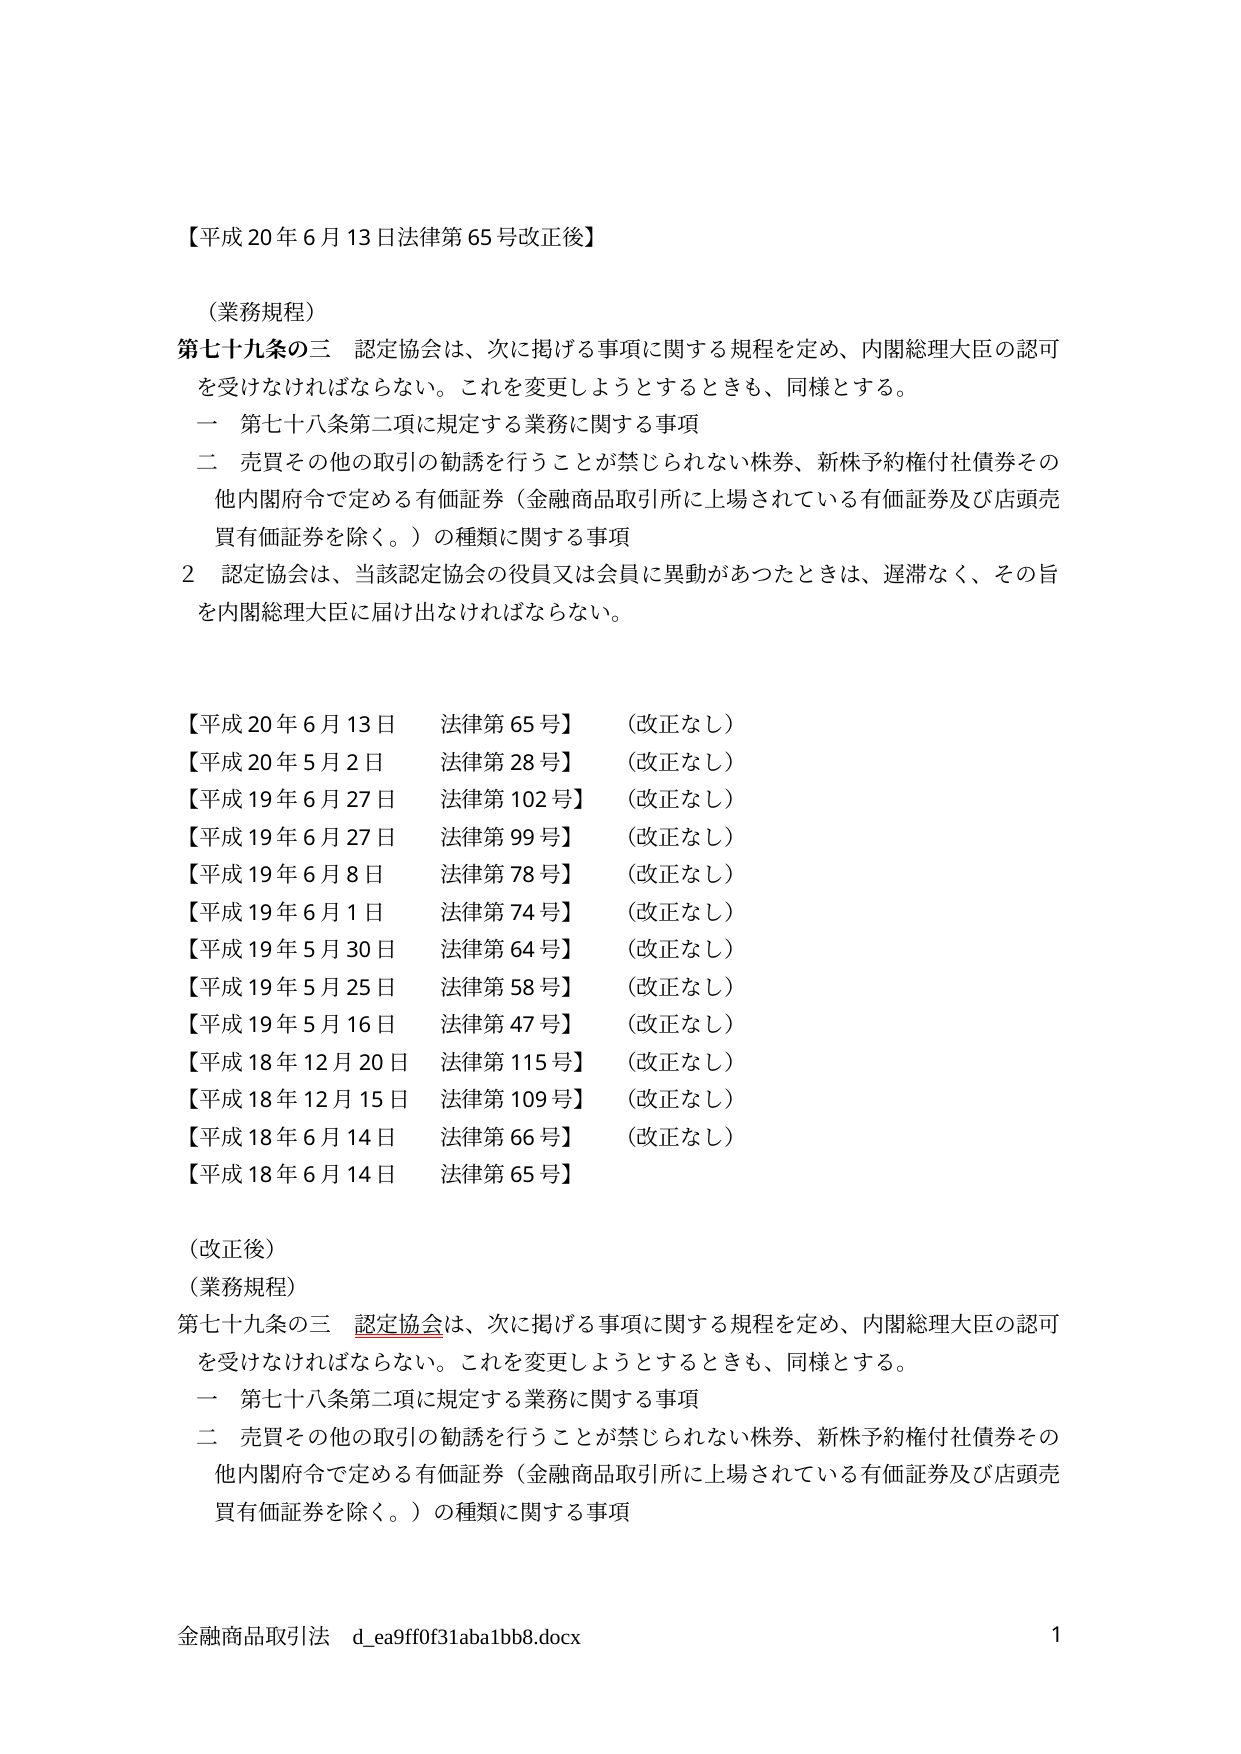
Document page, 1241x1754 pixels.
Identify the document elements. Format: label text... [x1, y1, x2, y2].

text 【平成18年6月14日 法律第66号】 （改正なし） [177, 1117, 1063, 1154]
text 第七十九条の三 認定協会は、次に掲げる事項に関する規程を定め、内閣総理大臣の認可を受けなければならない。これを変更しようとするときも、同様とする。 [177, 329, 1063, 404]
text 【平成19年5月30日 法律第64号】 （改正なし） [177, 929, 1063, 967]
text （業務規程） [196, 292, 1063, 329]
text 一 第七十八条第二項に規定する業務に関する事項 [196, 1379, 1063, 1417]
text （業務規程） [177, 1267, 1063, 1304]
text 【平成19年5月16日 法律第47号】 （改正なし） [177, 1004, 1063, 1042]
text 【平成19年6月27日 法律第99号】 （改正なし） [177, 817, 1063, 854]
text 【平成18年12月15日 法律第109号】 （改正なし） [177, 1079, 1063, 1117]
text 【平成20年5月2日 法律第28号】 （改正なし） [177, 742, 1063, 779]
text 二 売買その他の取引の勧誘を行うことが禁じられない株券、新株予約権付社債券その他内閣府令で定める有価証券（金融商品取引所に上場されている有価証券及び店頭売買有価証券を除く。）の種類に関する事項 [196, 1417, 1063, 1529]
text 二 売買その他の取引の勧誘を行うことが禁じられない株券、新株予約権付社債券その他内閣府令で定める有価証券（金融商品取引所に上場されている有価証券及び店頭売買有価証券を除く。）の種類に関する事項 [196, 442, 1063, 554]
text （改正後） [177, 1229, 1063, 1267]
text 【平成19年5月25日 法律第58号】 （改正なし） [177, 967, 1063, 1004]
text 第七十九条の三 認定協会は、次に掲げる事項に関する規程を定め、内閣総理大臣の認可を受けなければならない。これを変更しようとするときも、同様とする。 [177, 1304, 1063, 1379]
text 一 第七十八条第二項に規定する業務に関する事項 [196, 404, 1063, 442]
text 【平成19年6月27日 法律第102号】 （改正なし） [177, 779, 1063, 817]
text 【平成20年6月13日 法律第65号】 （改正なし） [177, 704, 1063, 742]
text 【平成18年12月20日 法律第115号】 （改正なし） [177, 1042, 1063, 1079]
text ２ 認定協会は、当該認定協会の役員又は会員に異動があつたときは、遅滞なく、その旨を内閣総理大臣に届け出なければならない。 [177, 554, 1063, 629]
text 【平成18年6月14日 法律第65号】 [177, 1154, 1063, 1192]
text 【平成19年6月8日 法律第78号】 （改正なし） [177, 854, 1063, 892]
text 【平成20年6月13日法律第65号改正後】 [177, 217, 1063, 254]
text 【平成19年6月1日 法律第74号】 （改正なし） [177, 892, 1063, 929]
